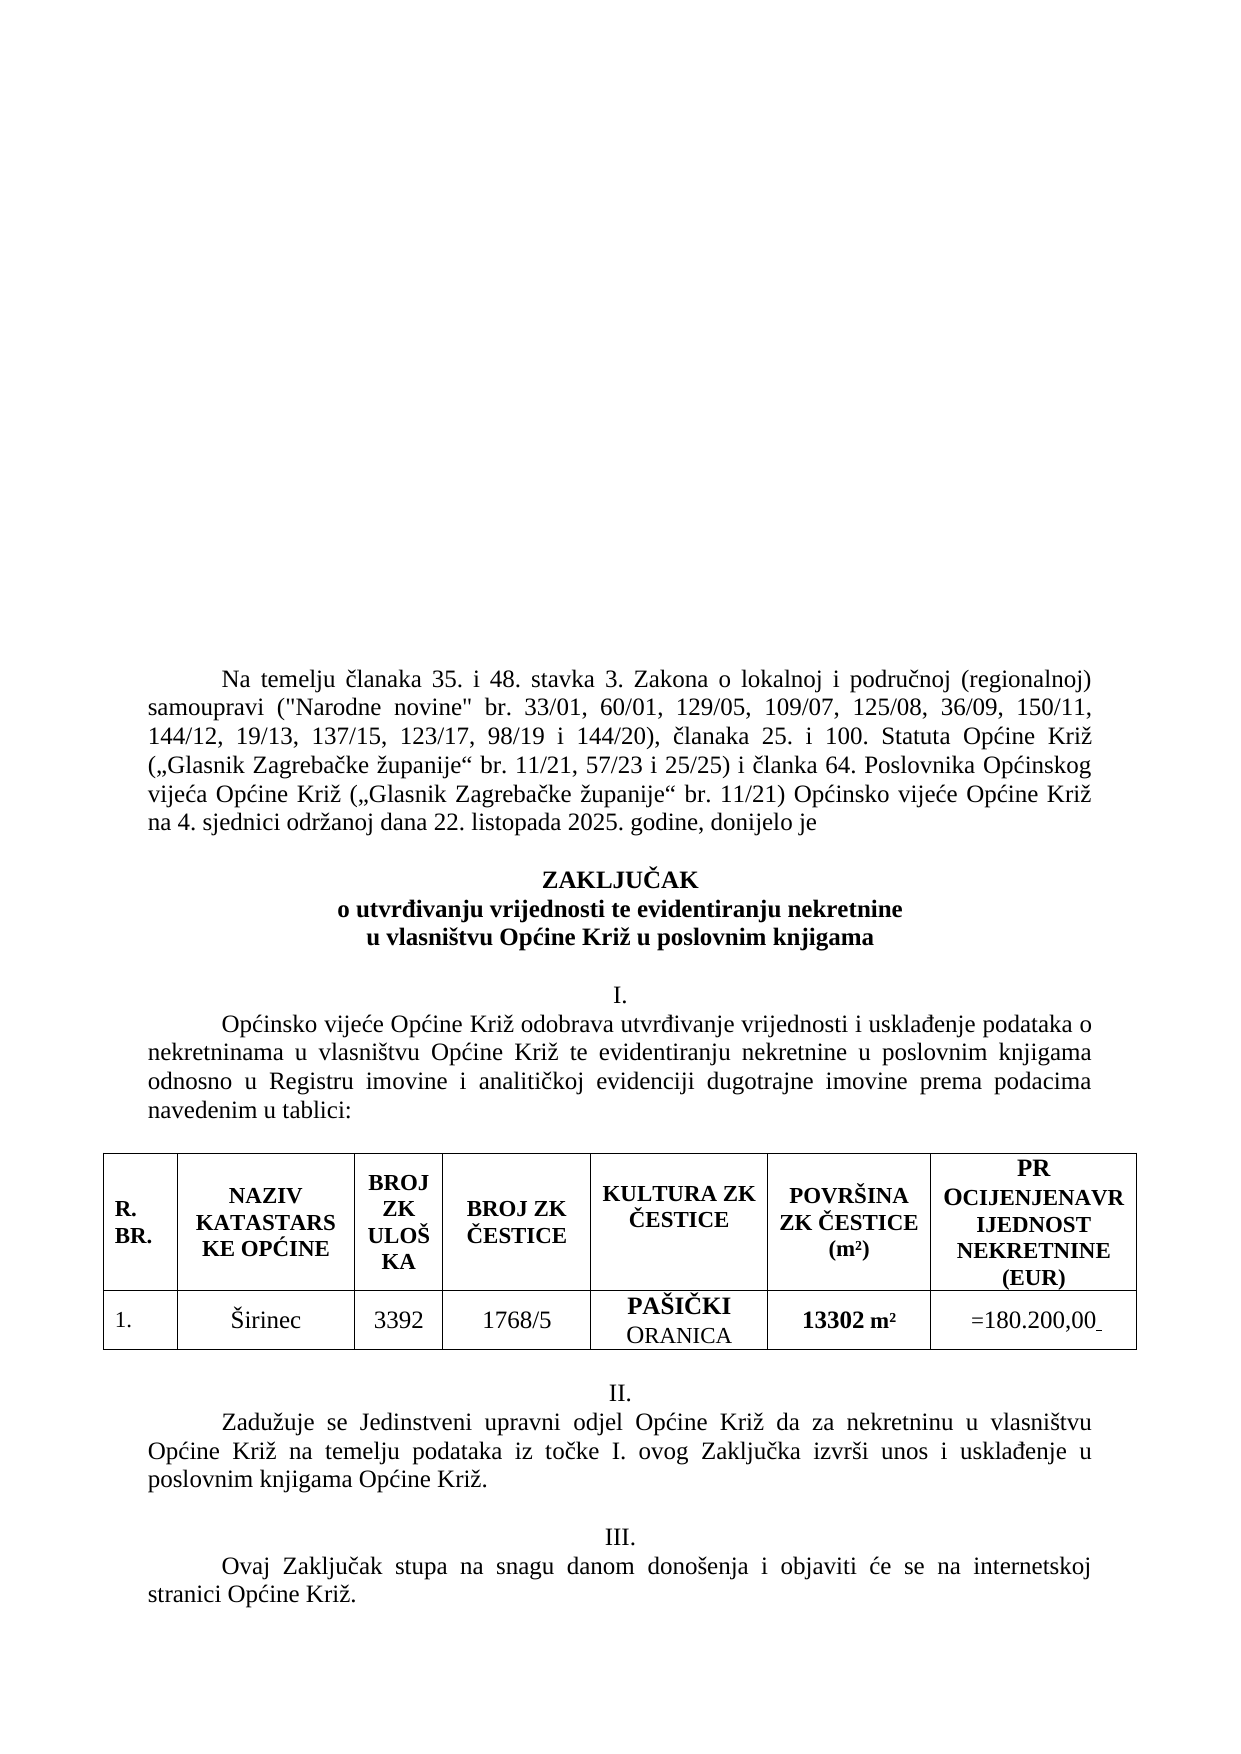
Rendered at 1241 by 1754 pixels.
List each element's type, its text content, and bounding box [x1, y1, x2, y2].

text II. [148, 1378, 1093, 1407]
table_cell Širinec [178, 1291, 354, 1348]
text ZAKLJUČAK [148, 865, 1093, 894]
table_header POVRŠINA ZK ČESTICE (m²) [768, 1154, 930, 1290]
text I. [148, 980, 1093, 1009]
text u vlasništvu Općine Križ u poslovnim knjigama [148, 922, 1093, 951]
table_header NAZIV KATASTARSKE OPĆINE [178, 1154, 354, 1290]
text Zadužuje se Jedinstveni upravni odjel Općine Križ da za nekretninu u vlasništvu Općine Križ na temelju podataka iz točke I. ovog Zaključka izvrši unos i usklađenje u poslovnim knjigama Općine Križ. [148, 1407, 1093, 1493]
text Ovaj Zaključak stupa na snagu danom donošenja i objaviti će se na internetskoj stranici Općine Križ. [148, 1551, 1093, 1608]
table_cell 1. [104, 1291, 177, 1348]
text Općinsko vijeće Općine Križ odobrava utvrđivanje vrijednosti i usklađenje podataka o nekretninama u vlasništvu Općine Križ te evidentiranju nekretnine u poslovnim knjigama odnosno u Registru imovine i analitičkoj evidenciji dugotrajne imovine prema podacima navedenim u tablici: [148, 1009, 1093, 1124]
table_cell 3392 [355, 1291, 442, 1348]
table_header R. BR. [104, 1154, 177, 1290]
table_cell PAŠIČKI ORANICA [591, 1291, 767, 1348]
table_header BROJ ZK ČESTICE [443, 1154, 590, 1290]
text o utvrđivanju vrijednosti te evidentiranju nekretnine [148, 894, 1093, 922]
table_cell 13302 m² [768, 1291, 930, 1348]
text Na temelju članaka 35. i 48. stavka 3. Zakona o lokalnoj i područnoj (regionalnoj) samoupravi ("Narodne novine" br. 33/01, 60/01, 129/05, 109/07, 125/08, 36/09, 150/11, 144/12, 19/13, 137/15, 123/17, 98/19 i 144/20), članaka 25. i 100. Statuta Općine Križ („Glasnik Zagrebačke županije“ br. 11/21, 57/23 i 25/25) i članka 64. Poslovnika Općinskog vijeća Općine Križ („Glasnik Zagrebačke županije“ br. 11/21) Općinsko vijeće Općine Križ na 4. sjednici održanoj dana 22. listopada 2025. godine, donijelo je [148, 664, 1093, 836]
table_cell 1768/5 [443, 1291, 590, 1348]
table_header PROCIJENJENAVRIJEDNOST NEKRETNINE (EUR) [931, 1154, 1136, 1290]
table_cell =180.200,00 [931, 1291, 1136, 1348]
table_header KULTURA ZK ČESTICE [591, 1154, 767, 1290]
table_header BROJ ZK ULOŠKA [355, 1154, 442, 1290]
text III. [148, 1522, 1093, 1551]
